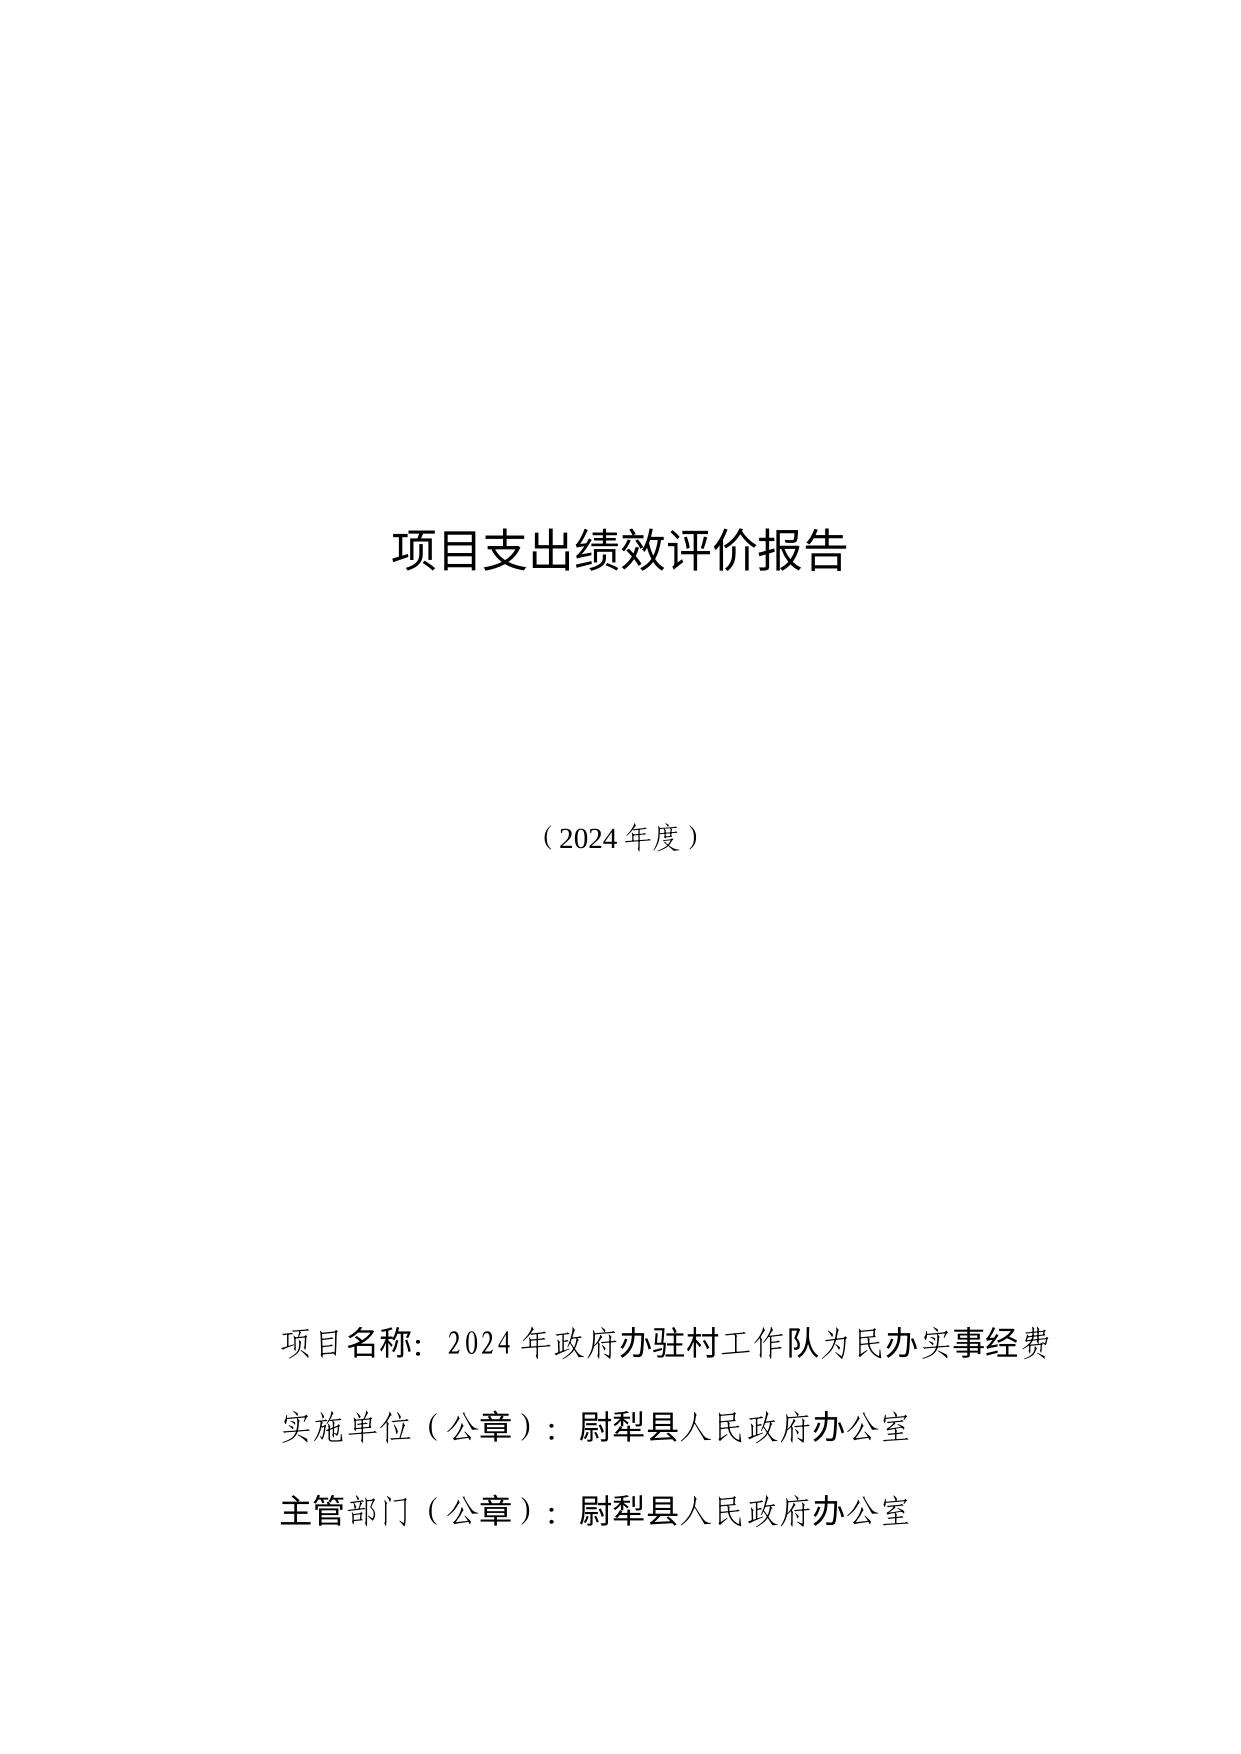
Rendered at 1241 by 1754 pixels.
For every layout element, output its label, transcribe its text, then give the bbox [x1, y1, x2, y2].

text 主管部门（公章）：尉犁县人民政府办公室 [187, 1476, 1053, 1541]
subtitle 项目支出绩效评价报告 [187, 499, 1053, 596]
text （2024年度） [187, 805, 1053, 870]
text 实施单位（公章）：尉犁县人民政府办公室 [187, 1392, 1053, 1457]
text 项目名称：2024年政府办驻村工作队为民办实事经费 [187, 1308, 1053, 1373]
